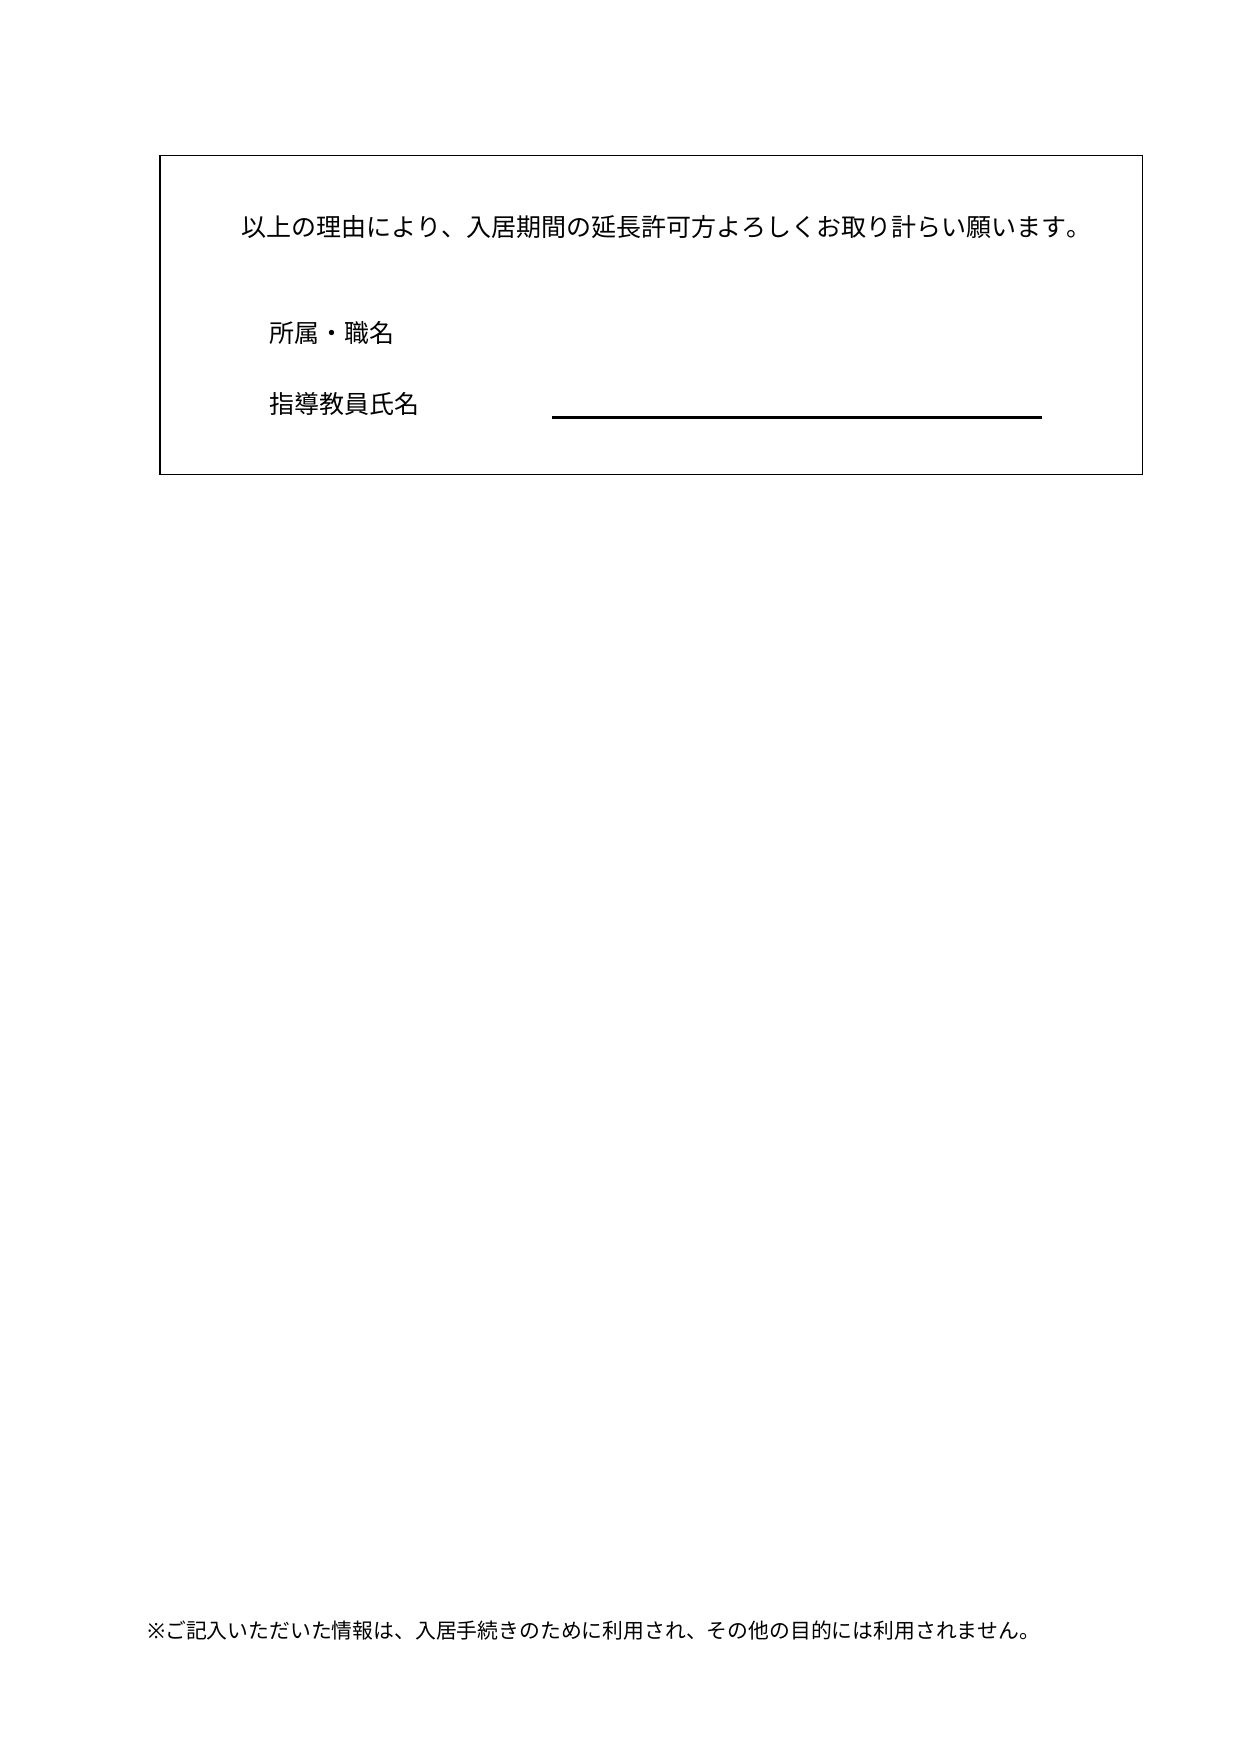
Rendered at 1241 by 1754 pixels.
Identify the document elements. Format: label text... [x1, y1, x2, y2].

table_cell 以上の理由により、入居期間の延長許可方よろしくお取り計らい願います。 所属・職名 指導教員氏名 [161, 156, 1142, 474]
